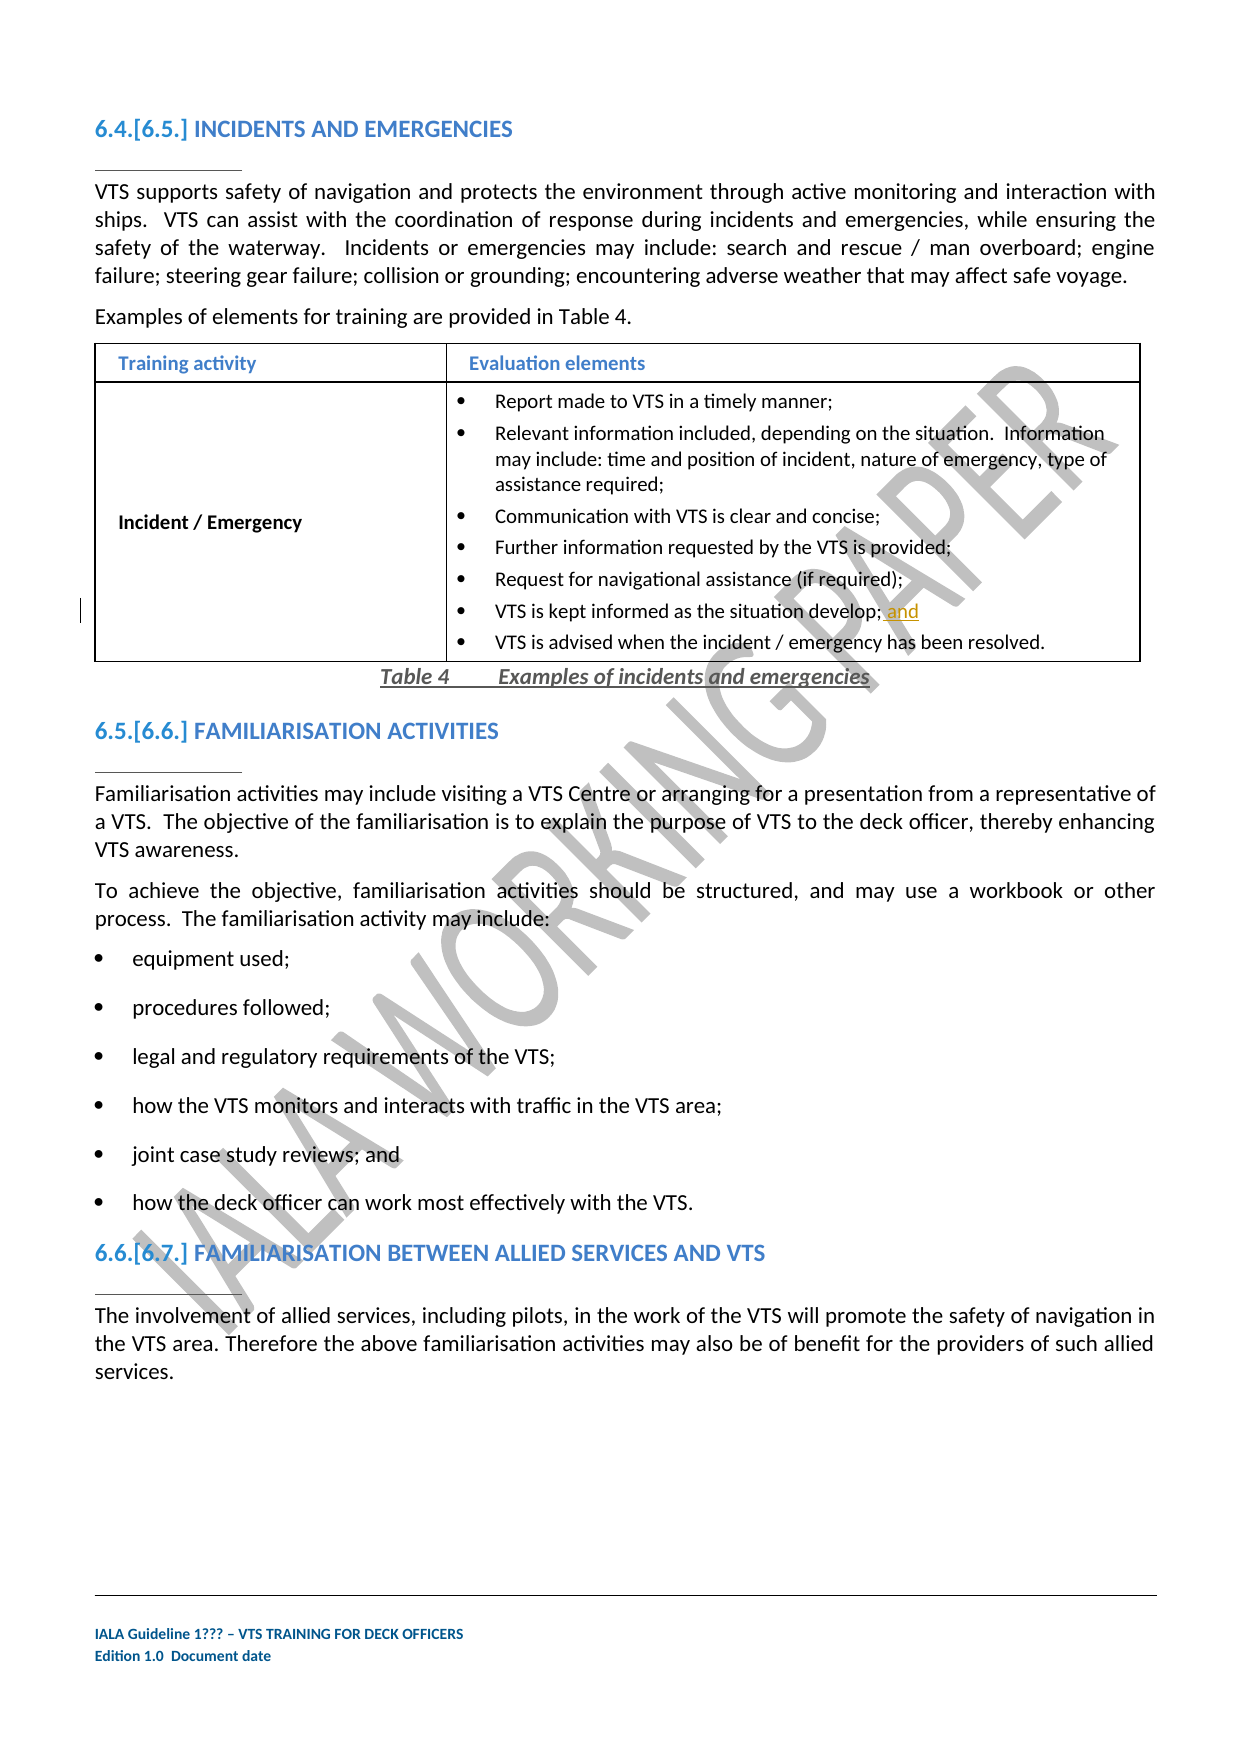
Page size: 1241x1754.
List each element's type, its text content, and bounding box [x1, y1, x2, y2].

text To achieve the objective, familiarisation activities should be structured, and may use a workbook or other process. The familiarisation activity may include: [94, 876, 1157, 932]
list procedures followed; [94, 993, 1157, 1021]
subtitle Incidents and Emergencies [94, 113, 1157, 144]
table_cell Report made to VTS in a timely manner; Relevant information included, depending on the situation. Information may include: time and position of incident, nature of emergency, type of assistance required; Communication with VTS is clear and concise; Further information requested by the VTS is provided; Request for navigational assistance (if required); VTS is kept informed as the situation develop; VTS is advised when the incident / emergency has been resolved. [447, 383, 1139, 661]
table_cell Incident / Emergency [96, 383, 446, 661]
list legal and regulatory requirements of the VTS; [94, 1042, 1157, 1070]
text Examples of incidents and emergencies [94, 662, 1157, 690]
text Familiarisation activities may include visiting a VTS Centre or arranging for a presentation from a representative of a VTS. The objective of the familiarisation is to explain the purpose of VTS to the deck officer, thereby enhancing VTS awareness. [94, 779, 1157, 863]
subtitle Familiarisation between Allied Services and VTS [94, 1237, 1157, 1268]
table_header Evaluation elements [447, 344, 1139, 381]
subtitle Familiarisation activities [94, 715, 1157, 746]
text VTS supports safety of navigation and protects the environment through active monitoring and interaction with ships. VTS can assist with the coordination of response during incidents and emergencies, while ensuring the safety of the waterway. Incidents or emergencies may include: search and rescue / man overboard; engine failure; steering gear failure; collision or grounding; encountering adverse weather that may affect safe voyage. [94, 177, 1157, 289]
list joint case study reviews; and [94, 1140, 1157, 1168]
text Examples of elements for training are provided in Table 4. [94, 302, 1157, 330]
table_header Training activity [96, 344, 446, 381]
text The involvement of allied services, including pilots, in the work of the VTS will promote the safety of navigation in the VTS area. Therefore the above familiarisation activities may also be of benefit for the providers of such allied services. [94, 1301, 1157, 1385]
list how the VTS monitors and interacts with traffic in the VTS area; [94, 1091, 1157, 1119]
list equipment used; [94, 944, 1157, 972]
list how the deck officer can work most effectively with the VTS. [94, 1188, 1157, 1217]
